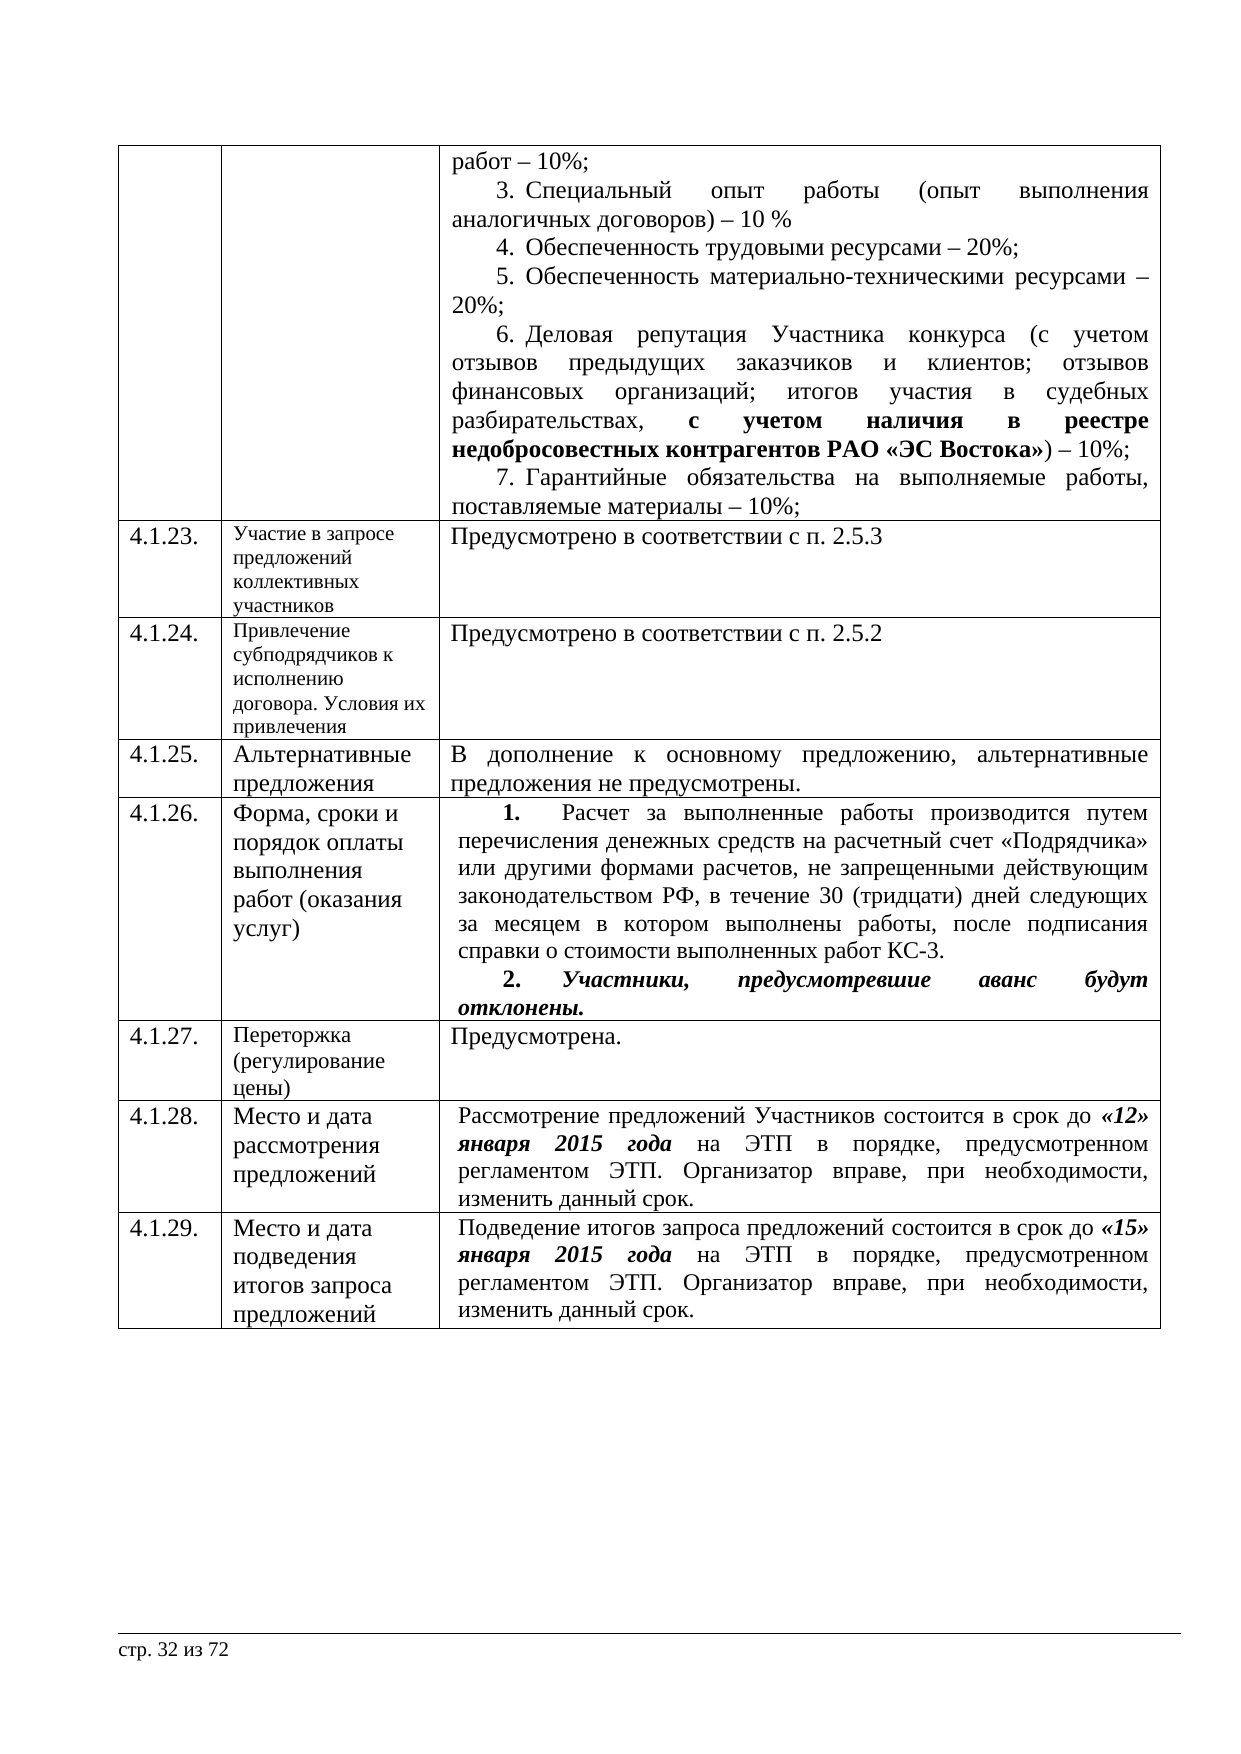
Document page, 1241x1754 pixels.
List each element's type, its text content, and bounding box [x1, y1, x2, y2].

table_cell [119, 146, 221, 520]
table_cell Привлечение субподрядчиков к исполнению договора. Условия их привлечения [222, 618, 439, 738]
table_cell [119, 1021, 221, 1100]
table_cell Форма, сроки и порядок оплаты выполнения работ (оказания услуг) [222, 798, 439, 1020]
table_cell В дополнение к основному предложению, альтернативные предложения не предусмотрены. [440, 740, 1160, 797]
table_cell [119, 740, 221, 797]
table_cell Место и дата рассмотрения предложений [222, 1101, 439, 1212]
table_cell Предусмотрена. [440, 1021, 1160, 1100]
table_cell Альтернативные предложения [222, 740, 439, 797]
table_cell Подведение итогов запроса предложений состоится в срок до «15» января 2015 года на ЭТП в порядке, предусмотренном регламентом ЭТП. Организатор вправе, при необходимости, изменить данный срок. [440, 1213, 1160, 1328]
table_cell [222, 146, 439, 520]
table_cell Участие в запросе предложений коллективных участников [222, 521, 439, 617]
table_cell [119, 1101, 221, 1212]
table_cell [119, 798, 221, 1020]
table_cell [119, 1213, 221, 1328]
table_cell Расчет за выполненные работы производится путем перечисления денежных средств на расчетный счет «Подрядчика» или другими формами расчетов, не запрещенными действующим законодательством РФ, в течение 30 (тридцати) дней следующих за месяцем в котором выполнены работы, после подписания справки о стоимости выполненных работ КС-3. Участники, предусмотревшие аванс будут отклонены. [440, 798, 1160, 1020]
table_cell [119, 618, 221, 738]
table_cell Рассмотрение предложений Участников состоится в срок до «12» января 2015 года на ЭТП в порядке, предусмотренном регламентом ЭТП. Организатор вправе, при необходимости, изменить данный срок. [440, 1101, 1160, 1212]
table_cell Предусмотрено в соответствии с п. 2.5.3 [440, 521, 1160, 617]
table_cell [119, 521, 221, 617]
table_cell Переторжка (регулирование цены) [222, 1021, 439, 1100]
table_cell Предусмотрено в соответствии с п. 2.5.2 [440, 618, 1160, 738]
table_cell Место и дата подведения итогов запроса предложений [222, 1213, 439, 1328]
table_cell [440, 146, 1160, 520]
